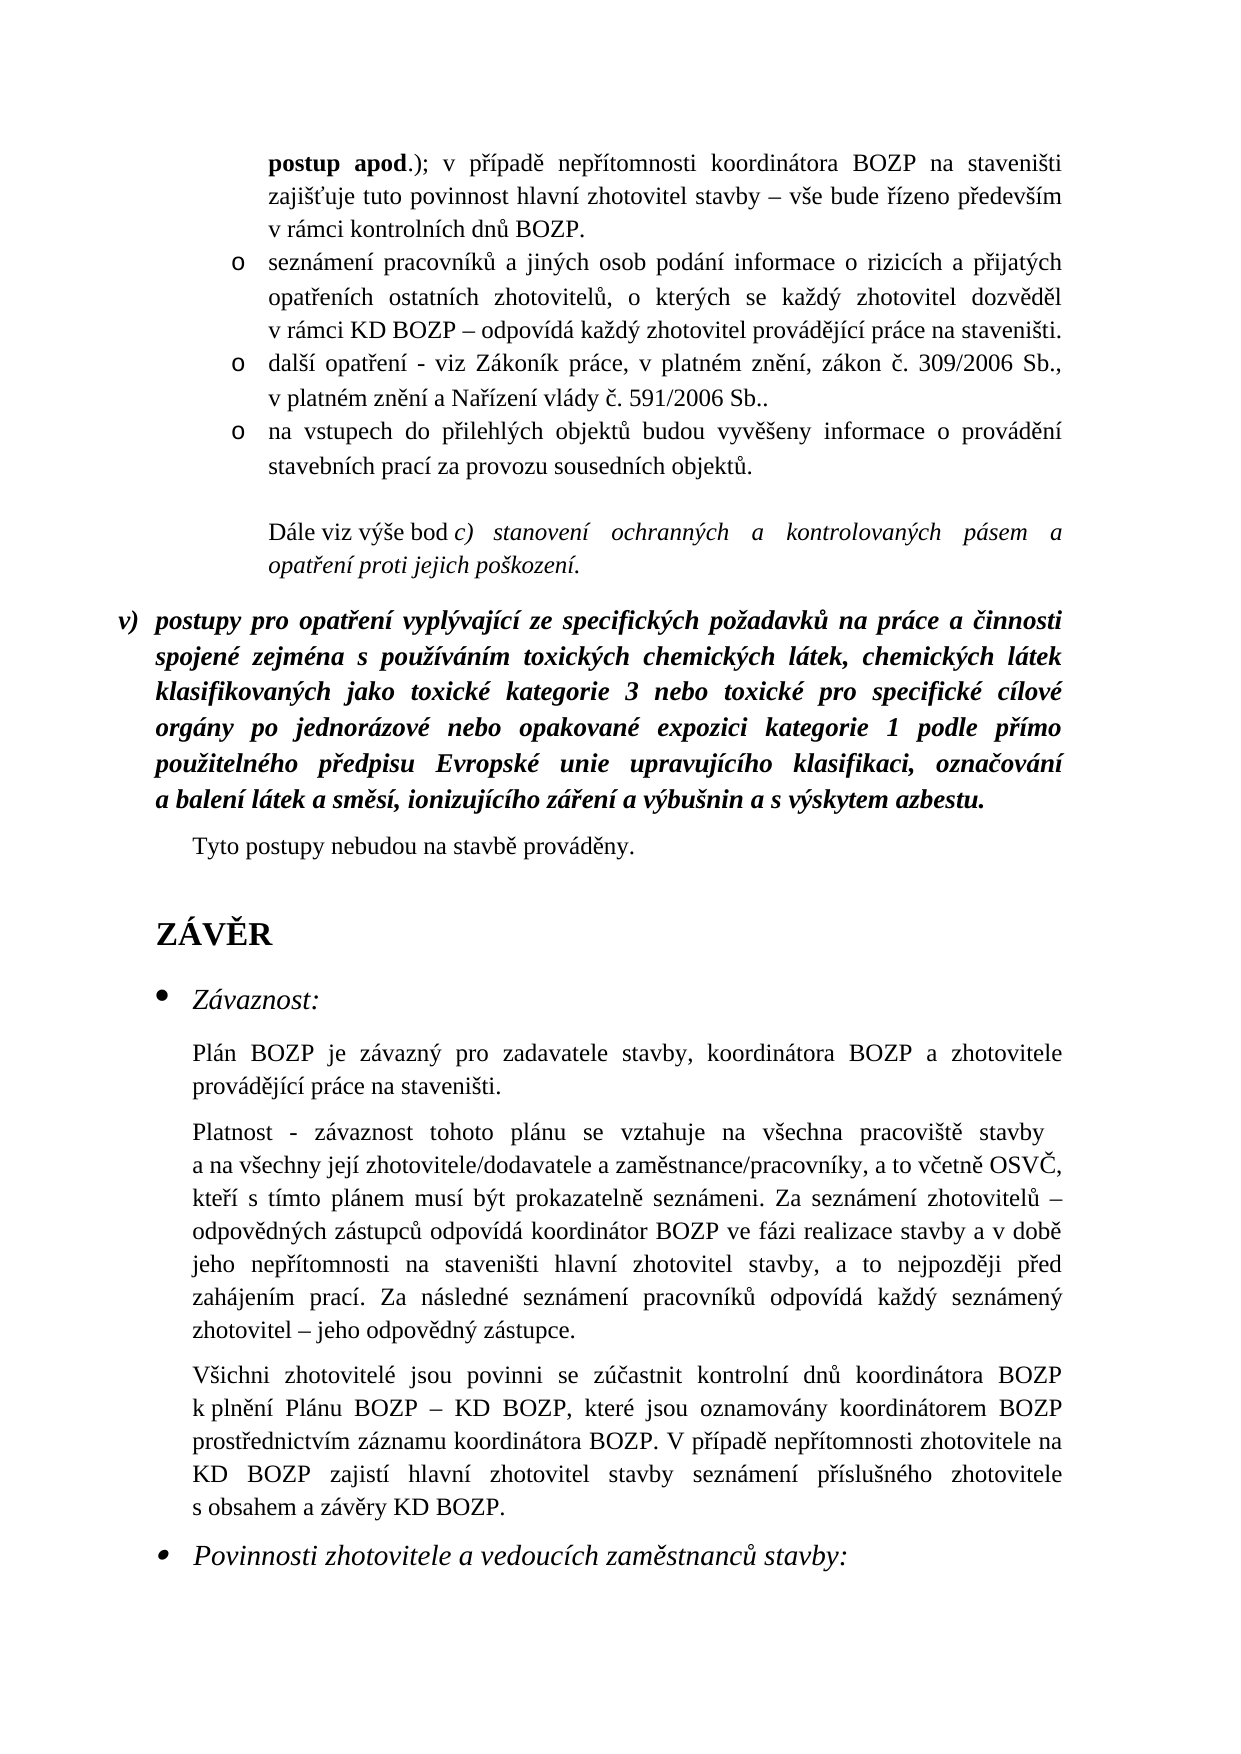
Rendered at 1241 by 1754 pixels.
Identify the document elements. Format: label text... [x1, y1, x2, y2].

text Plán BOZP je závazný pro zadavatele stavby, koordinátora BOZP a zhotovitele provádějící práce na staveništi. [192, 1038, 1063, 1100]
list Povinnosti zhotovitele a vedoucích zaměstnanců stavby: [156, 1538, 1063, 1572]
list další opatření - viz Zákoník práce, v platném znění, zákon č. 309/2006 Sb., v platném znění a Nařízení vlády č. 591/2006 Sb.. [231, 348, 1063, 412]
text Platnost - závaznost tohoto plánu se vztahuje na všechna pracoviště stavby a na všechny její zhotovitele/dodavatele a zaměstnance/pracovníky, a to včetně OSVČ, kteří s tímto plánem musí být prokazatelně seznámeni. Za seznámení zhotovitelů – odpovědných zástupců odpovídá koordinátor BOZP ve fázi realizace stavby a v době jeho nepřítomnosti na staveništi hlavní zhotovitel stavby, a to nejpozději před zahájením prací. Za následné seznámení pracovníků odpovídá každý seznámený zhotovitel – jeho odpovědný zástupce. [192, 1117, 1063, 1343]
subtitle Závěr [156, 914, 1063, 952]
list na vstupech do přilehlých objektů budou vyvěšeny informace o provádění stavebních prací za provozu sousedních objektů. [231, 416, 1063, 480]
list Dále viz výše bod c) stanovení ochranných a kontrolovaných pásem a opatření proti jejich poškození. [268, 517, 1063, 579]
subtitle postupy pro opatření vyplývající ze specifických požadavků na práce a činnosti spojené zejména s používáním toxických chemických látek, chemických látek klasifikovaných jako toxické kategorie 3 nebo toxické pro specifické cílové orgány po jednorázové nebo opakované expozici kategorie 1 podle přímo použitelného předpisu Evropské unie upravujícího klasifikaci, označování a balení látek a směsí, ionizujícího záření a výbušnin a s výskytem azbestu. [118, 604, 1063, 814]
list seznámení pracovníků a jiných osob podání informace o rizicích a přijatých opatřeních ostatních zhotovitelů, o kterých se každý zhotovitel dozvěděl v rámci KD BOZP – odpovídá každý zhotovitel provádějící práce na staveništi. [231, 247, 1063, 344]
text • Závaznost: [154, 971, 1063, 1018]
text Všichni zhotovitelé jsou povinni se zúčastnit kontrolní dnů koordinátora BOZP k plnění Plánu BOZP – KD BOZP, které jsou oznamovány koordinátorem BOZP prostřednictvím záznamu koordinátora BOZP. V případě nepřítomnosti zhotovitele na KD BOZP zajistí hlavní zhotovitel stavby seznámení příslušného zhotovitele s obsahem a závěry KD BOZP. [192, 1360, 1063, 1521]
text Tyto postupy nebudou na stavbě prováděny. [118, 831, 1063, 860]
